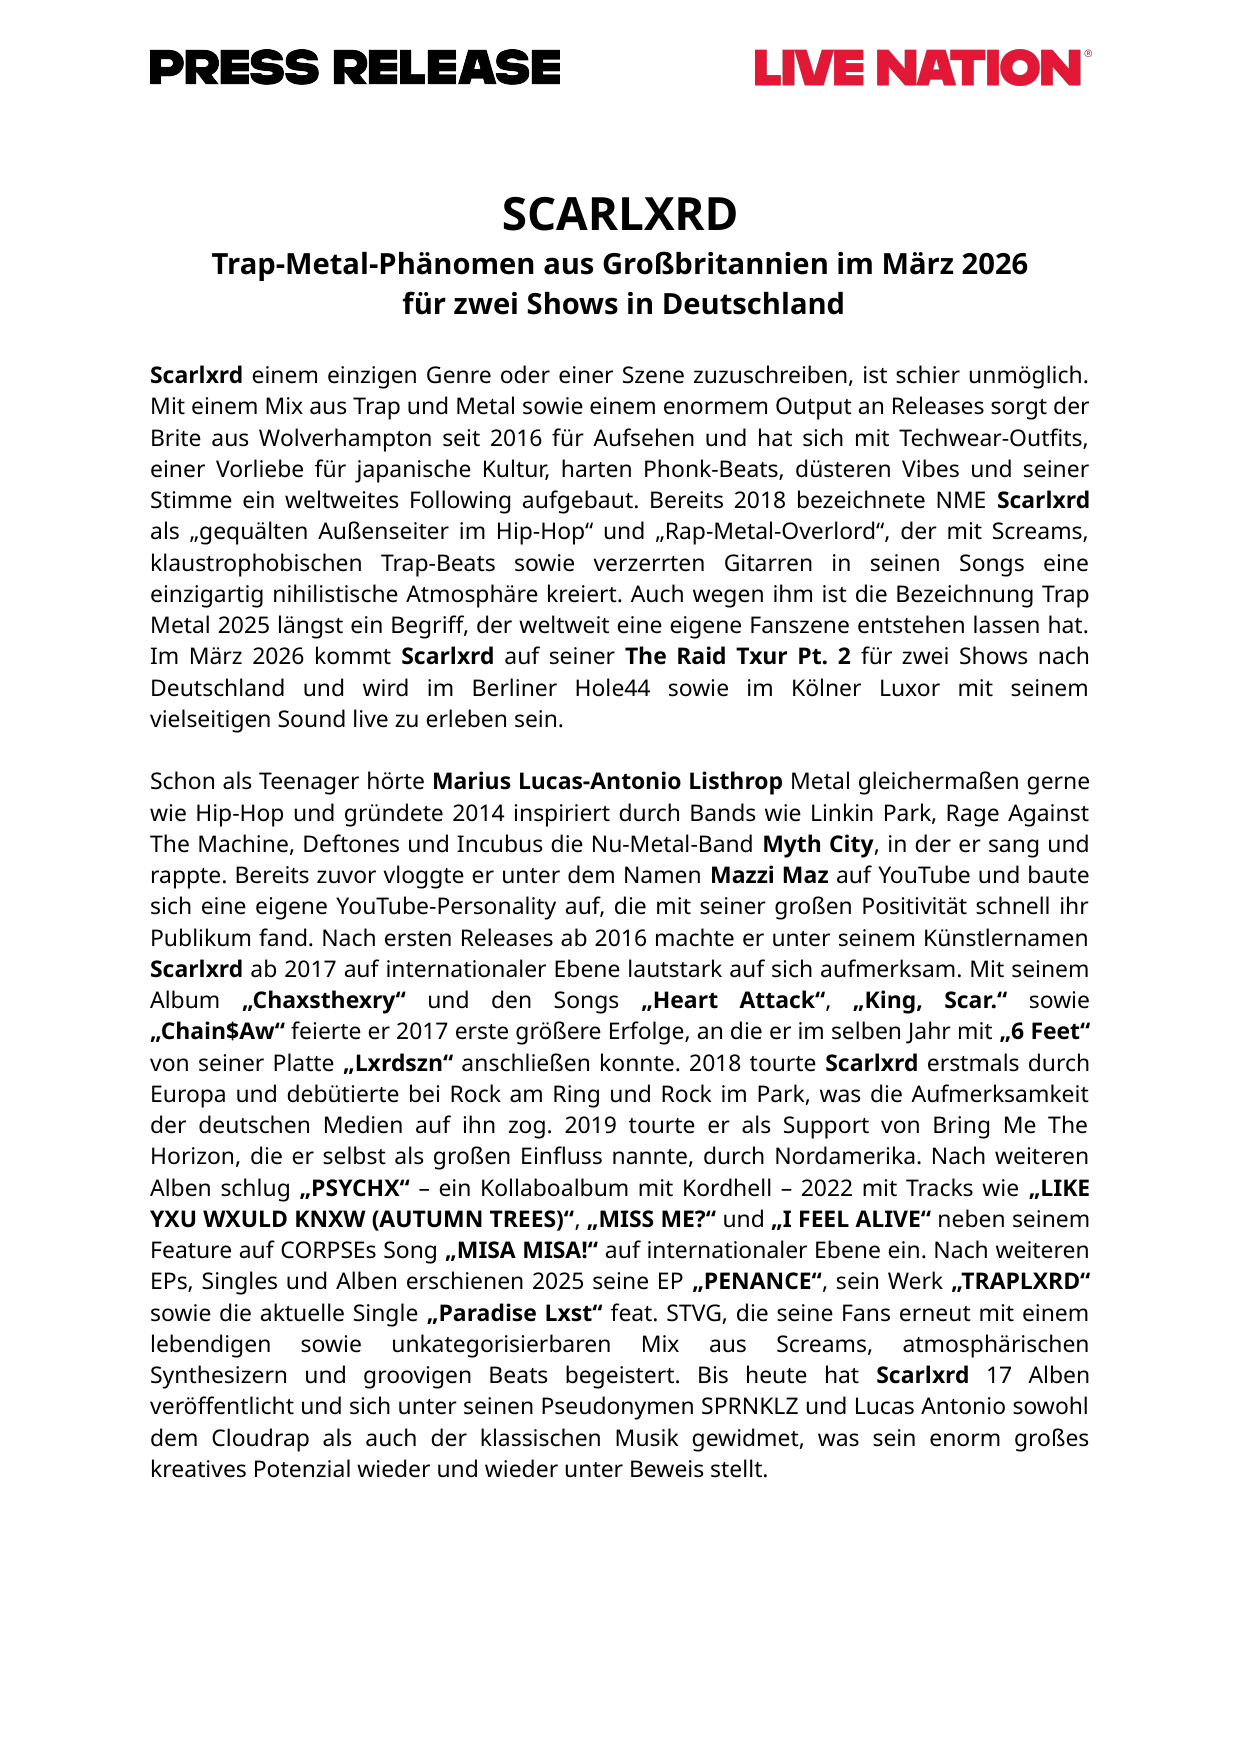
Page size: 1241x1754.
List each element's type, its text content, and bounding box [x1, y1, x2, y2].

title SCARLXRD [150, 181, 1090, 244]
picture [755, 49, 1092, 86]
picture [150, 49, 560, 85]
text Scarlxrd einem einzigen Genre oder einer Szene zuzuschreiben, ist schier unmöglich. Mit einem Mix aus Trap und Metal sowie einem enormem Output an Releases sorgt der Brite aus Wolverhampton seit 2016 für Aufsehen und hat sich mit Techwear-Outfits, einer Vorliebe für japanische Kultur, harten Phonk-Beats, düsteren Vibes und seiner Stimme ein weltweites Following aufgebaut. Bereits 2018 bezeichnete NME Scarlxrd als „gequälten Außenseiter im Hip-Hop“ und „Rap-Metal-Overlord“, der mit Screams, klaustrophobischen Trap-Beats sowie verzerrten Gitarren in seinen Songs eine einzigartig nihilistische Atmosphäre kreiert. Auch wegen ihm ist die Bezeichnung Trap Metal 2025 längst ein Begriff, der weltweit eine eigene Fanszene entstehen lassen hat. Im März 2026 kommt Scarlxrd auf seiner The Raid Txur Pt. 2 für zwei Shows nach Deutschland und wird im Berliner Hole44 sowie im Kölner Luxor mit seinem vielseitigen Sound live zu erleben sein. [150, 359, 1090, 734]
text für zwei Shows in Deutschland [150, 283, 1090, 323]
text Trap-Metal-Phänomen aus Großbritannien im März 2026 [150, 244, 1090, 283]
text Schon als Teenager hörte Marius Lucas-Antonio Listhrop Metal gleichermaßen gerne wie Hip-Hop und gründete 2014 inspiriert durch Bands wie Linkin Park, Rage Against The Machine, Deftones und Incubus die Nu-Metal-Band Myth City, in der er sang und rappte. Bereits zuvor vloggte er unter dem Namen Mazzi Maz auf YouTube und baute sich eine eigene YouTube-Personality auf, die mit seiner großen Positivität schnell ihr Publikum fand. Nach ersten Releases ab 2016 machte er unter seinem Künstlernamen Scarlxrd ab 2017 auf internationaler Ebene lautstark auf sich aufmerksam. Mit seinem Album „Chaxsthexry“ und den Songs „Heart Attack“, „King, Scar.“ sowie „Chain$Aw“ feierte er 2017 erste größere Erfolge, an die er im selben Jahr mit „6 Feet“ von seiner Platte „Lxrdszn“ anschließen konnte. 2018 tourte Scarlxrd erstmals durch Europa und debütierte bei Rock am Ring und Rock im Park, was die Aufmerksamkeit der deutschen Medien auf ihn zog. 2019 tourte er als Support von Bring Me The Horizon, die er selbst als großen Einfluss nannte, durch Nordamerika. Nach weiteren Alben schlug „PSYCHX“ – ein Kollaboalbum mit Kordhell – 2022 mit Tracks wie „LIKE YXU WXULD KNXW (AUTUMN TREES)“, „MISS ME?“ und „I FEEL ALIVE“ neben seinem Feature auf CORPSEs Song „MISA MISA!“ auf internationaler Ebene ein. Nach weiteren EPs, Singles und Alben erschienen 2025 seine EP „PENANCE“, sein Werk „TRAPLXRD“ sowie die aktuelle Single „Paradise Lxst“ feat. STVG, die seine Fans erneut mit einem lebendigen sowie unkategorisierbaren Mix aus Screams, atmosphärischen Synthesizern und groovigen Beats begeistert. Bis heute hat Scarlxrd 17 Alben veröffentlicht und sich unter seinen Pseudonymen SPRNKLZ und Lucas Antonio sowohl dem Cloudrap als auch der klassischen Musik gewidmet, was sein enorm großes kreatives Potenzial wieder und wieder unter Beweis stellt. [150, 765, 1090, 1484]
